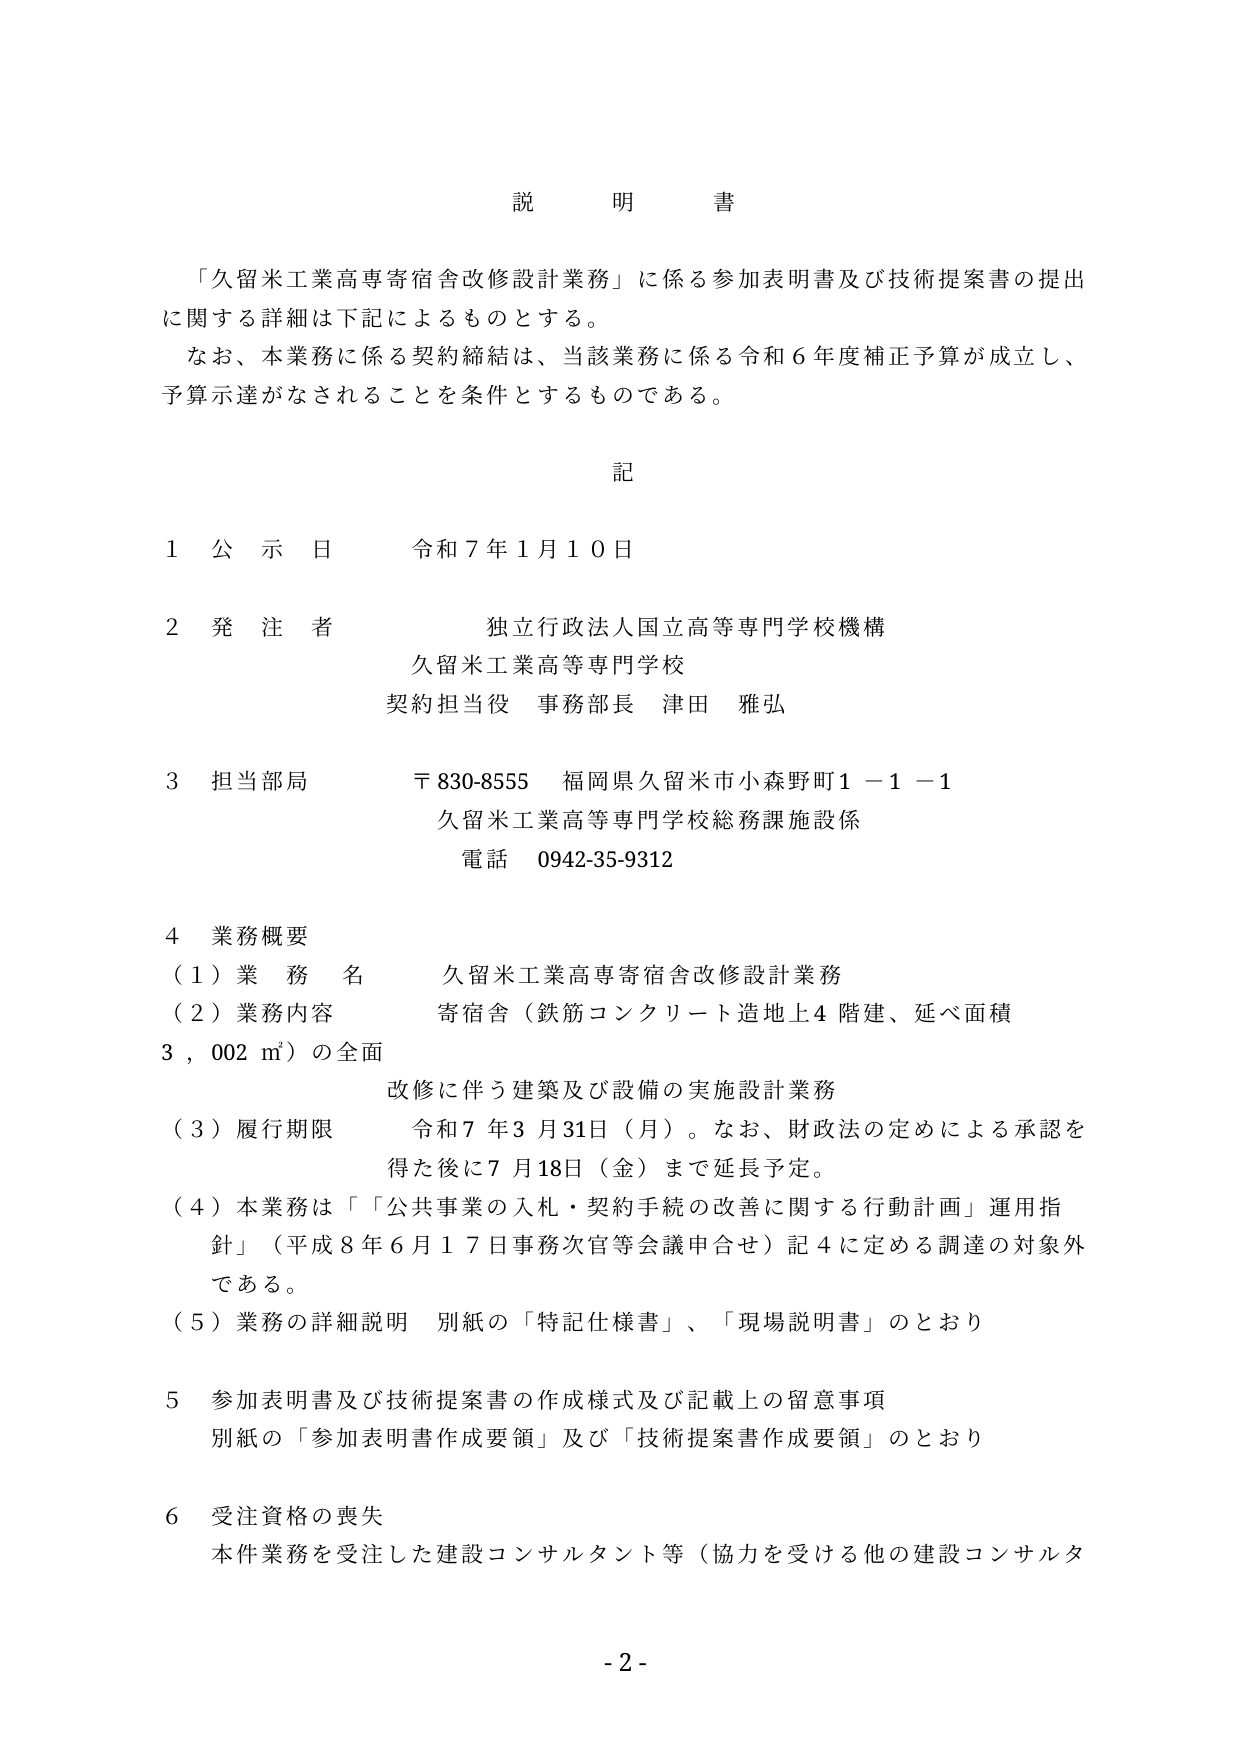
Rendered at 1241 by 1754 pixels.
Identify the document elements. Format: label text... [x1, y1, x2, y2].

text ５ 参加表明書及び技術提案書の作成様式及び記載上の留意事項 [161, 1379, 1090, 1418]
text 記 [161, 452, 1090, 491]
text 別紙の「参加表明書作成要領」及び「技術提案書作成要領」のとおり [161, 1418, 1090, 1457]
text （１）業務名 久留米工業高専寄宿舎改修設計業務 [161, 954, 1090, 993]
text 契約担当役 事務部長 津田 雅弘 [161, 684, 1090, 722]
text 改修に伴う建築及び設備の実施設計業務 [186, 1070, 1090, 1109]
text 久留米工業高等専門学校 [161, 645, 1090, 684]
text なお、本業務に係る契約締結は、当該業務に係る令和６年度補正予算が成立し、予算示達がなされることを条件とするものである。 [161, 336, 1090, 413]
text 電話 0942-35-9312 [161, 838, 1090, 877]
text （２）業務内容 寄宿舎（鉄筋コンクリート造地上4階建、延べ面積3，002㎡）の全面 [161, 993, 1090, 1070]
text （４）本業務は「「公共事業の入札・契約手続の改善に関する行動計画」運用指針」（平成８年６月１７日事務次官等会議申合せ）記４に定める調達の対象外である。 [161, 1186, 1090, 1302]
text （３）履行期限 令和7年3月31日（月）。なお、財政法の定めによる承認を得た後に7月18日（金）まで延長予定。 [161, 1109, 1090, 1186]
text ２ 発 注 者 独立行政法人国立高等専門学校機構 [161, 606, 1090, 645]
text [161, 1534, 1090, 1573]
text １ 公 示 日 令和７年１月１０日 [161, 529, 1090, 568]
text 久留米工業高等専門学校総務課施設係 [161, 800, 1090, 838]
text ４ 業務概要 [161, 916, 1090, 954]
text 「久留米工業高専寄宿舎改修設計業務」に係る参加表明書及び技術提案書の提出に関する詳細は下記によるものとする。 [161, 259, 1090, 336]
text ６ 受注資格の喪失 [161, 1495, 1090, 1534]
text （５）業務の詳細説明 別紙の「特記仕様書」、「現場説明書」のとおり [161, 1302, 1090, 1341]
text 令和７年１月１０日説 明 書 [161, 181, 1090, 220]
text ３ 担当部局 〒830-8555 福岡県久留米市小森野町1－1－1 [161, 761, 1090, 800]
